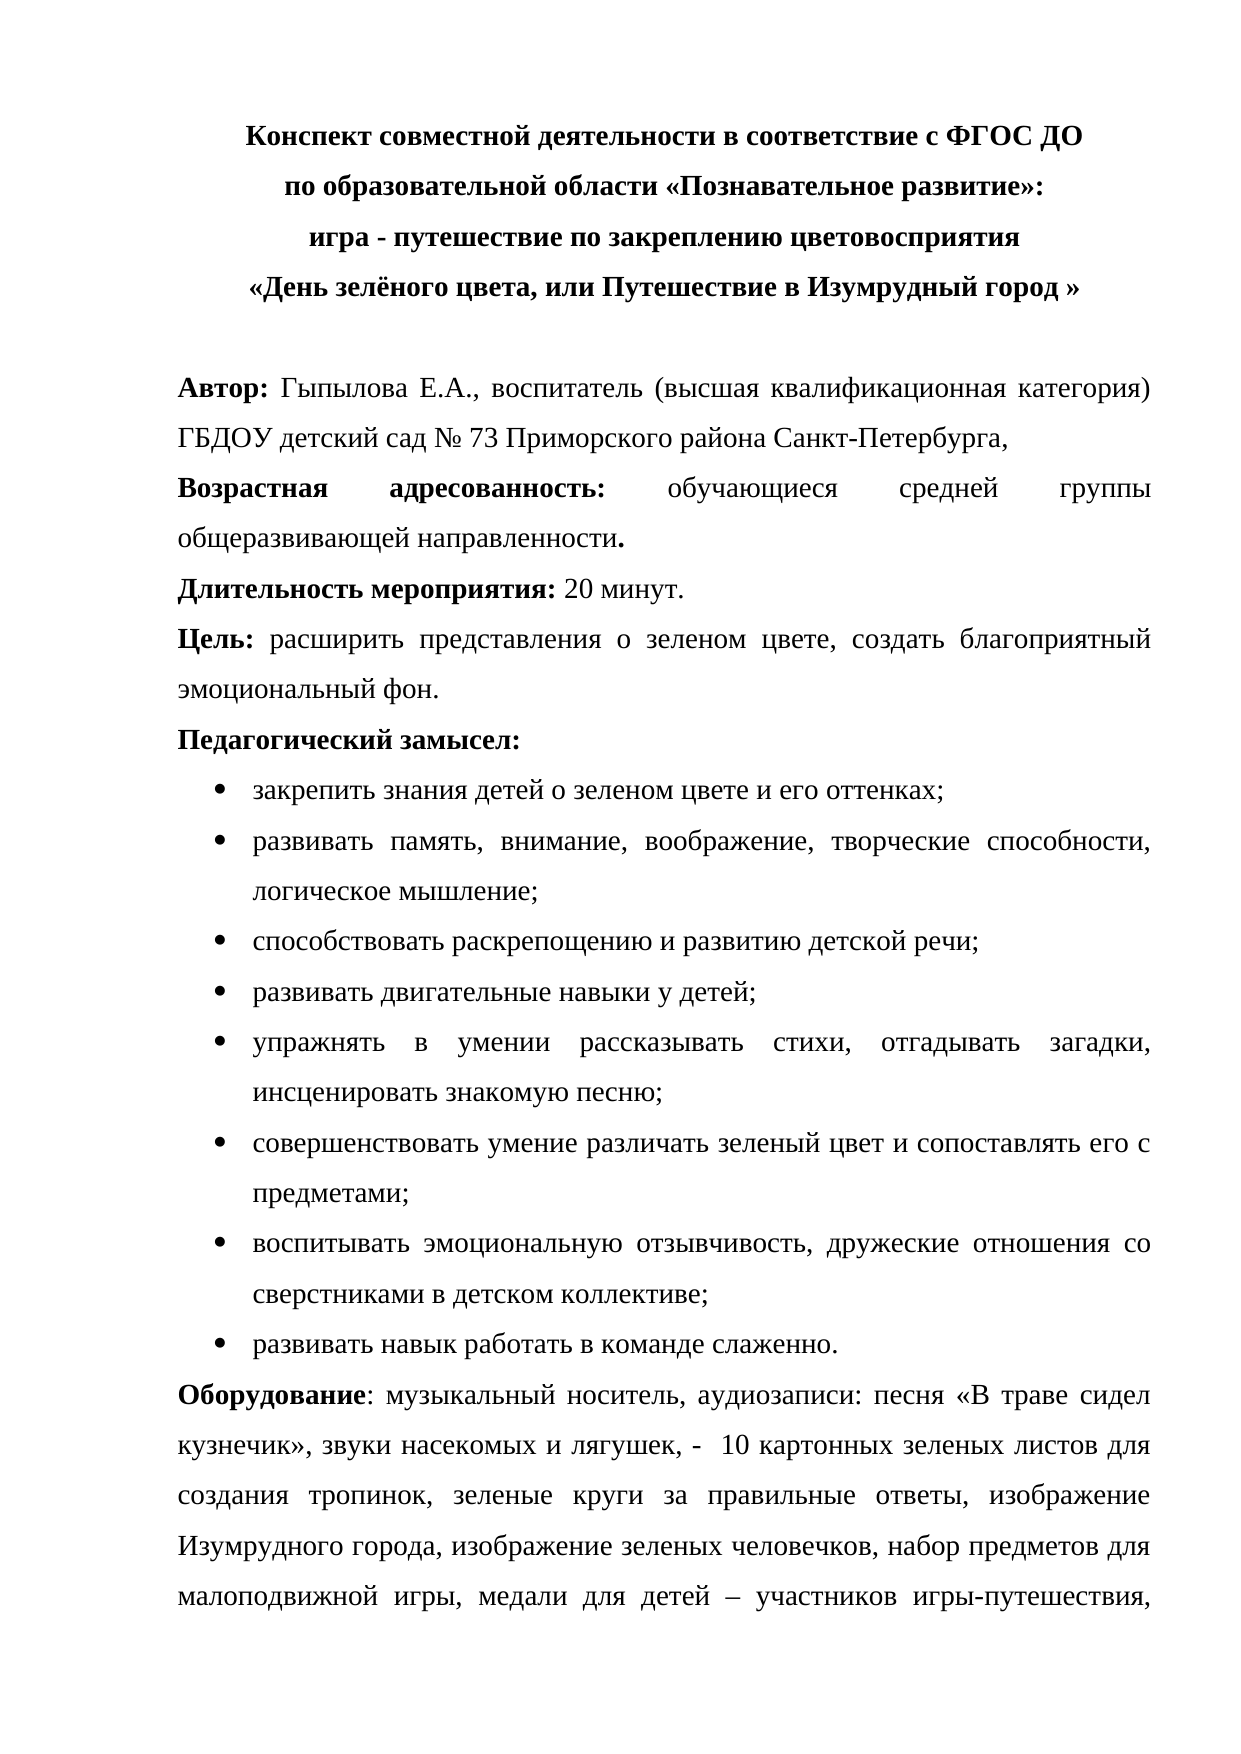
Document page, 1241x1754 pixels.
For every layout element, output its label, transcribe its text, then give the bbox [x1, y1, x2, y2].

text Возрастная адресованность: обучающиеся средней группы общеразвивающей направленности. [177, 470, 1152, 554]
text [177, 1377, 1152, 1612]
text Педагогический замысел: [177, 722, 1152, 755]
list развивать двигательные навыки у детей; [215, 974, 1152, 1007]
list воспитывать эмоциональную отзывчивость, дружеские отношения со сверстниками в детском коллективе; [215, 1226, 1152, 1309]
text «День зелёного цвета, или Путешествие в Изумрудный город » [177, 269, 1152, 303]
list упражнять в умении рассказывать стихи, отгадывать загадки, инсценировать знакомую песню; [215, 1024, 1152, 1108]
text Автор: Гыпылова Е.А., воспитатель (высшая квалификационная категория) ГБДОУ детский сад № 73 Приморского района Санкт-Петербурга, [177, 370, 1152, 453]
list способствовать раскрепощению и развитию детской речи; [215, 923, 1152, 957]
list развивать навык работать в команде слаженно. [215, 1326, 1152, 1360]
text Длительность мероприятия: 20 минут. [177, 571, 1152, 604]
text игра - путешествие по закреплению цветовосприятия [177, 219, 1152, 252]
text Конспект совместной деятельности в соответствие с ФГОС ДО [177, 118, 1152, 152]
text по образовательной области «Познавательное развитие»: [177, 168, 1152, 202]
list закрепить знания детей о зеленом цвете и его оттенках; [215, 772, 1152, 806]
text Цель: расширить представления о зеленом цвете, создать благоприятный эмоциональный фон. [177, 621, 1152, 705]
list совершенствовать умение различать зеленый цвет и сопоставлять его с предметами; [215, 1125, 1152, 1209]
list развивать память, внимание, воображение, творческие способности, логическое мышление; [215, 823, 1152, 907]
